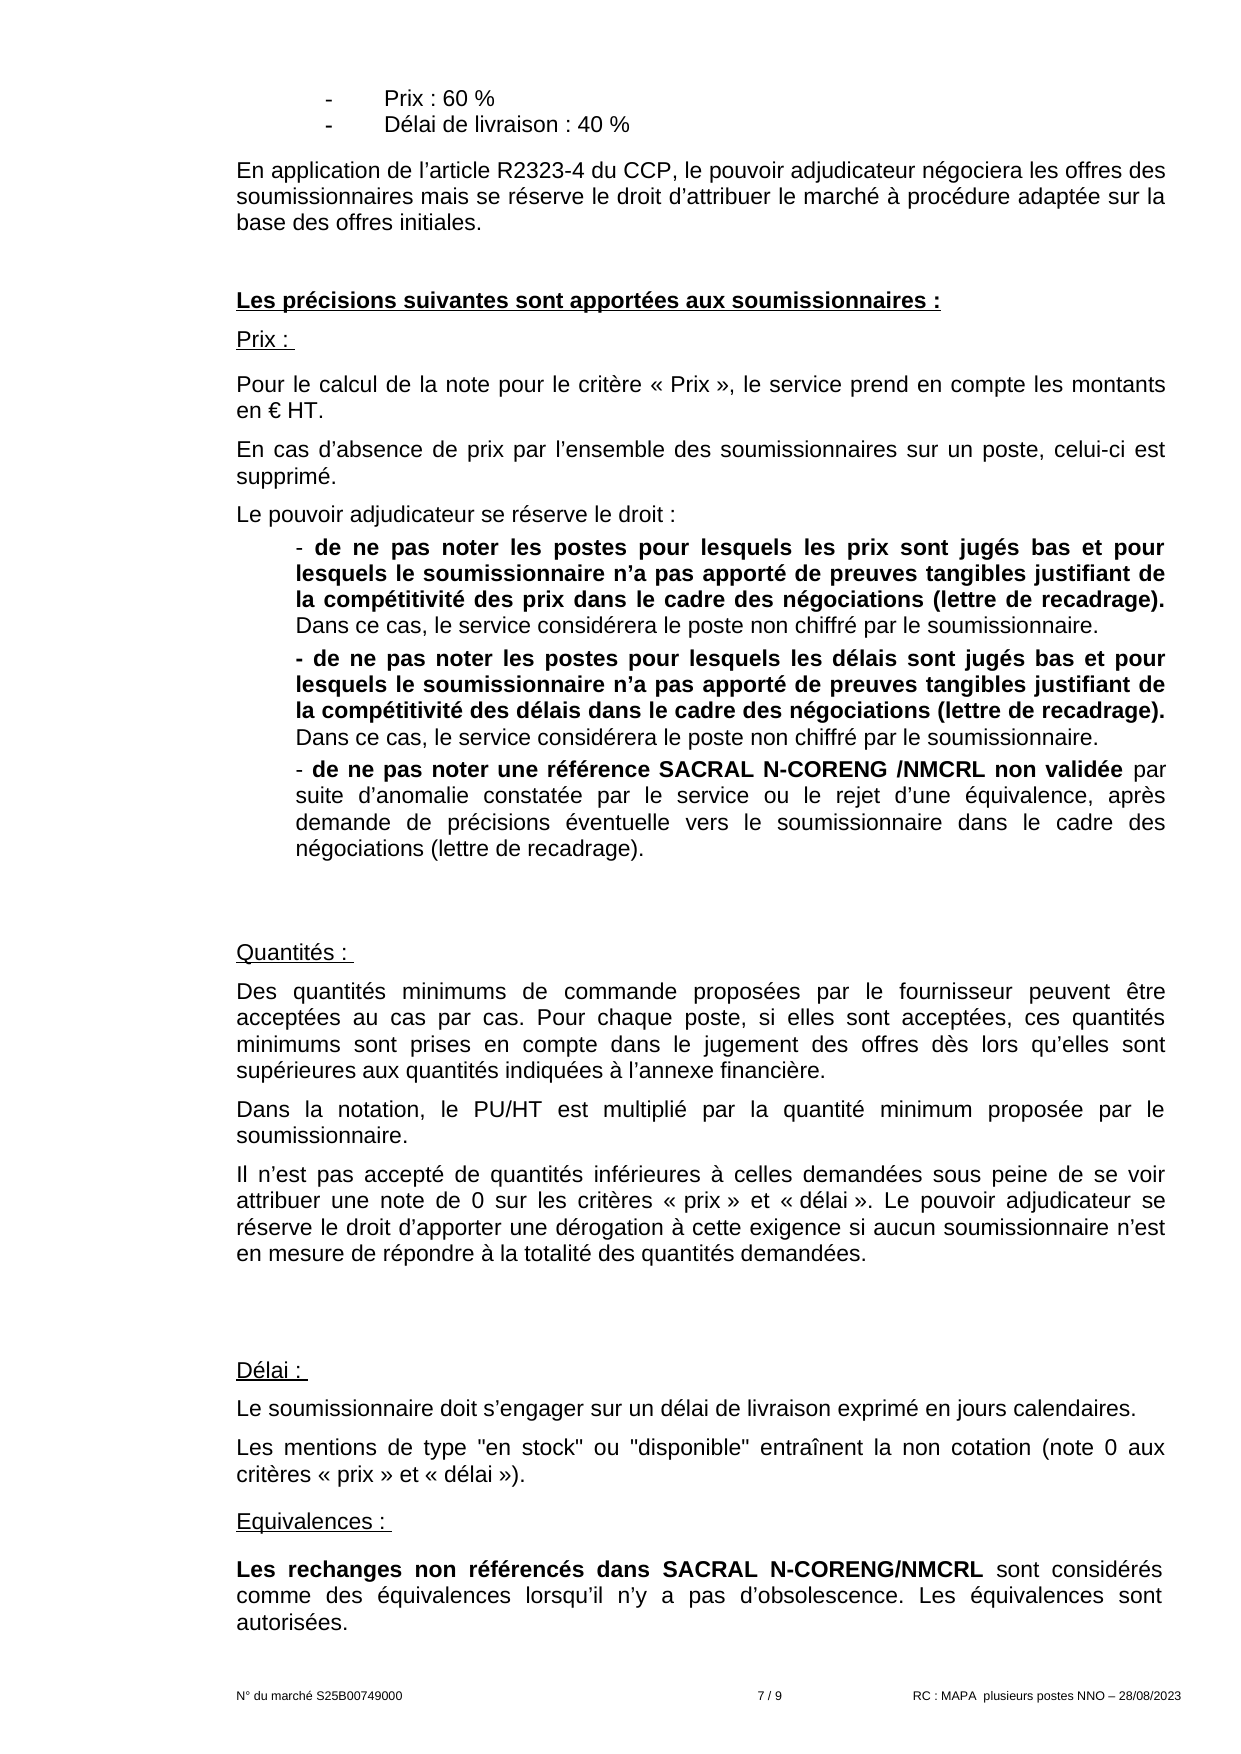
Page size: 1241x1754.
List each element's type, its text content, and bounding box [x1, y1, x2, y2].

text Pour le calcul de la note pour le critère « Prix », le service prend en compte les montants en € HT. [236, 371, 1166, 424]
text Délai : [236, 1357, 1166, 1383]
text Le soumissionnaire doit s’engager sur un délai de livraison exprimé en jours calendaires. [236, 1395, 1166, 1422]
text En cas d’absence de prix par l’ensemble des soumissionnaires sur un poste, celui-ci est supprimé. [236, 436, 1166, 489]
text Prix : [236, 326, 1166, 352]
text - de ne pas noter une référence SACRAL N-CORENG /NMCRL non validée par suite d’anomalie constatée par le service ou le rejet d’une équivalence, après demande de précisions éventuelle vers le soumissionnaire dans le cadre des négociations (lettre de recadrage). [295, 756, 1166, 862]
list Délai de livraison : 40 % [311, 111, 1166, 138]
text Des quantités minimums de commande proposées par le fournisseur peuvent être acceptées au cas par cas. Pour chaque poste, si elles sont acceptées, ces quantités minimums sont prises en compte dans le jugement des offres dès lors qu’elles sont supérieures aux quantités indiquées à l’annexe financière. [236, 978, 1166, 1083]
text - de ne pas noter les postes pour lesquels les délais sont jugés bas et pour lesquels le soumissionnaire n’a pas apporté de preuves tangibles justifiant de la compétitivité des délais dans le cadre des négociations (lettre de recadrage). Dans ce cas, le service considérera le poste non chiffré par le soumissionnaire. [295, 645, 1166, 750]
text Il n’est pas accepté de quantités inférieures à celles demandées sous peine de se voir attribuer une note de 0 sur les critères « prix » et « délai ». Le pouvoir adjudicateur se réserve le droit d’apporter une dérogation à cette exigence si aucun soumissionnaire n’est en mesure de répondre à la totalité des quantités demandées. [236, 1161, 1166, 1266]
text En application de l’article R2323-4 du CCP, le pouvoir adjudicateur négociera les offres des soumissionnaires mais se réserve le droit d’attribuer le marché à procédure adaptée sur la base des offres initiales. [236, 157, 1166, 236]
text Les mentions de type "en stock" ou "disponible" entraînent la non cotation (note 0 aux critères « prix » et « délai »). [236, 1434, 1166, 1487]
text Les rechanges non référencés dans SACRAL N-CORENG/NMCRL sont considérés comme des équivalences lorsqu’il n’y a pas d’obsolescence. Les équivalences sont autorisées. [236, 1556, 1162, 1635]
text Les précisions suivantes sont apportées aux soumissionnaires : [236, 287, 1166, 313]
list Prix : 60 % [311, 85, 1166, 111]
text Quantités : [236, 939, 1166, 965]
text Le pouvoir adjudicateur se réserve le droit : [236, 501, 1166, 527]
text Dans la notation, le PU/HT est multiplié par la quantité minimum proposée par le soumissionnaire. [236, 1096, 1166, 1148]
text Equivalences : [236, 1508, 1166, 1534]
text - de ne pas noter les postes pour lesquels les prix sont jugés bas et pour lesquels le soumissionnaire n’a pas apporté de preuves tangibles justifiant de la compétitivité des prix dans le cadre des négociations (lettre de recadrage). Dans ce cas, le service considérera le poste non chiffré par le soumissionnaire. [295, 533, 1166, 639]
